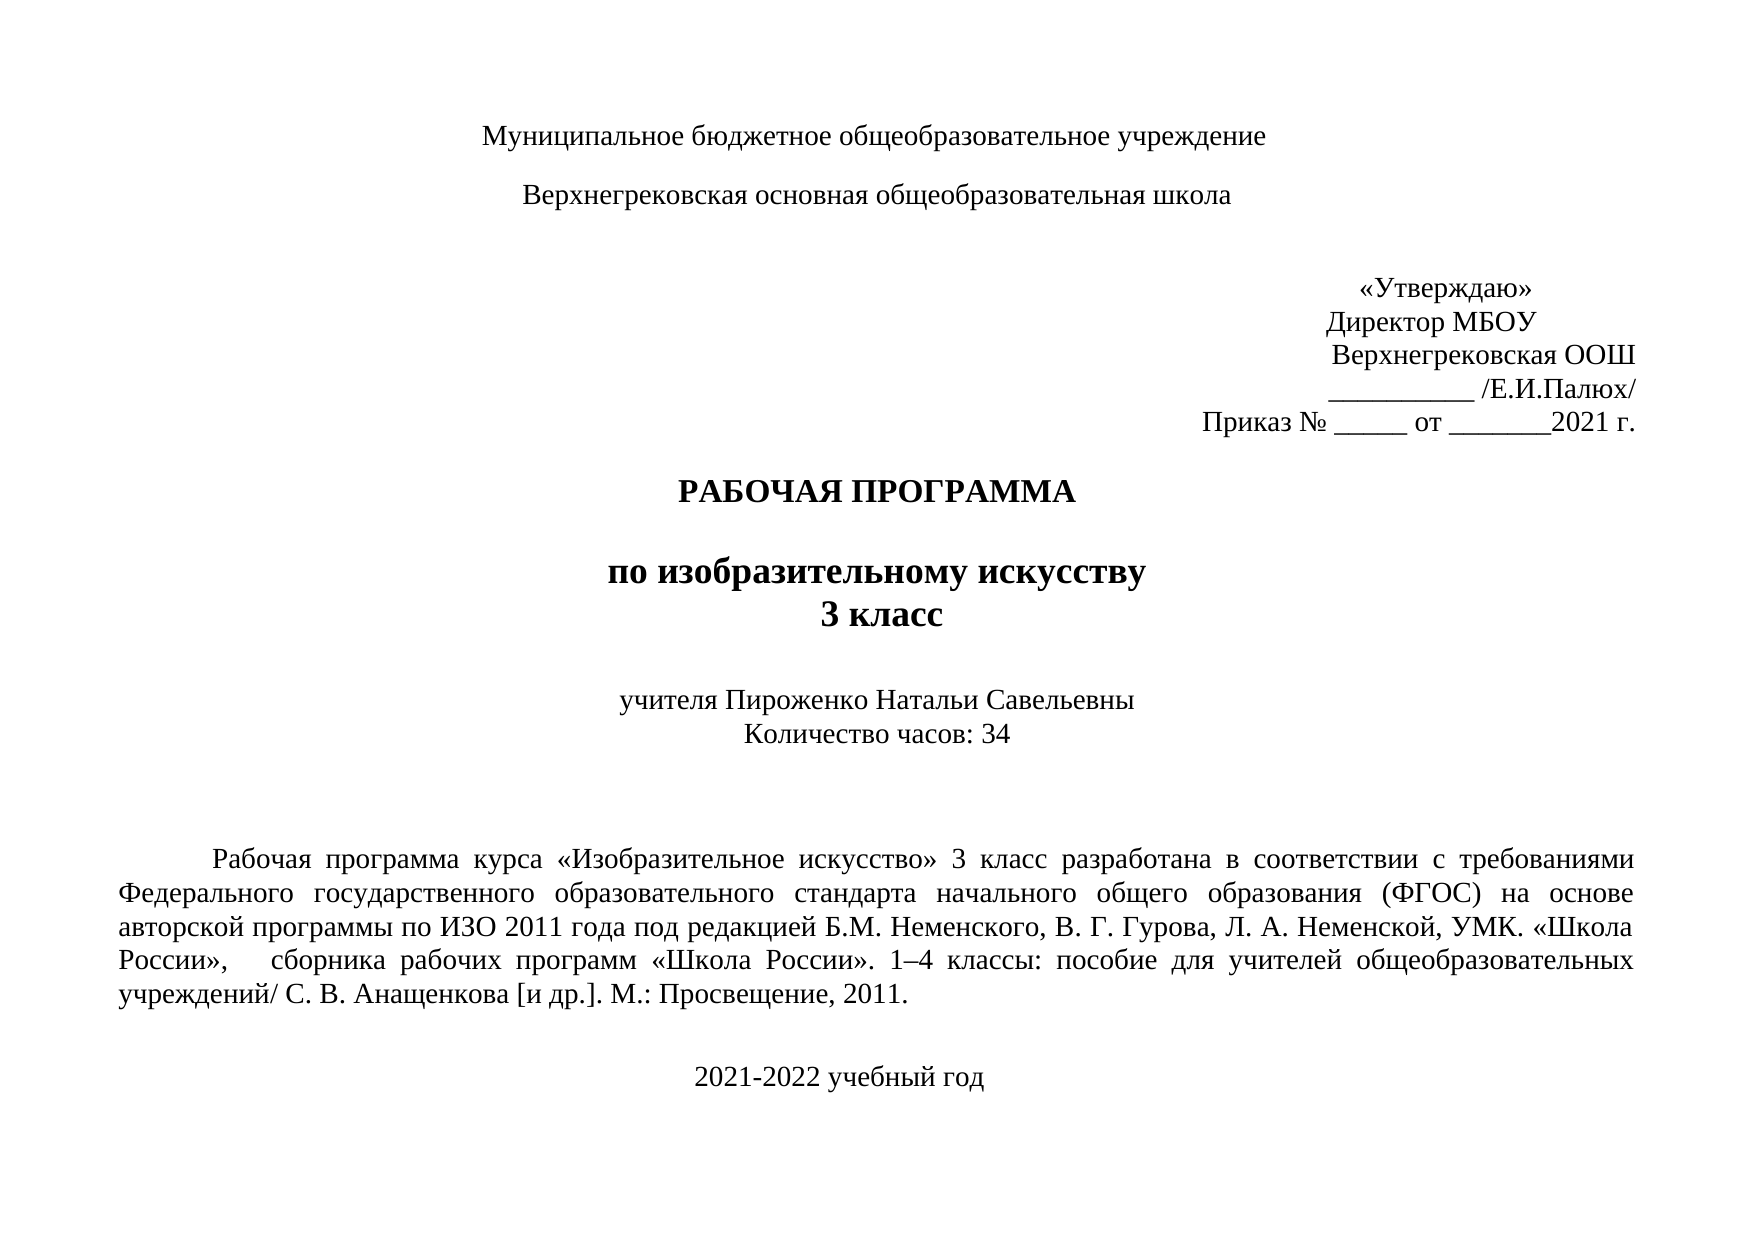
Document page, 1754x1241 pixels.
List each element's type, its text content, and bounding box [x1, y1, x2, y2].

text «Утверждаю» [118, 270, 1636, 304]
text учителя Пироженко Натальи Савельевны [118, 682, 1636, 716]
text 2021-2022 учебный год [118, 1059, 1636, 1092]
text __________ /Е.И.Палюх/ [118, 371, 1636, 404]
text Верхнегрековская основная общеобразовательная школа [118, 177, 1636, 211]
text Рабочая программа курса «Изобразительное искусство» 3 класс разработана в соответствии с требованиями Федерального государственного образовательного стандарта начального общего образования (ФГОС) на основе авторской программы по ИЗО 2011 года под редакцией Б.М. Неменского, В. Г. Гурова, Л. А. Неменской, УМК. «Школа России», сборника рабочих программ «Школа России». 1–4 классы: пособие для учителей общеобразовательных учреждений/ С. В. Анащенкова [и др.]. М.: Просвещение, 2011. [118, 842, 1636, 1009]
text 3 класс [118, 591, 1636, 634]
text Директор МБОУ [118, 304, 1636, 337]
text Приказ № _____ от _______2021 г. [118, 404, 1636, 438]
text Верхнегрековская ООШ [118, 337, 1636, 371]
text РАБОЧАЯ ПРОГРАММА [118, 472, 1636, 510]
text Количество часов: 34 [118, 716, 1636, 749]
text Муниципальное бюджетное общеобразовательное учреждение [118, 118, 1636, 152]
text по изобразительному искусству [118, 548, 1636, 591]
